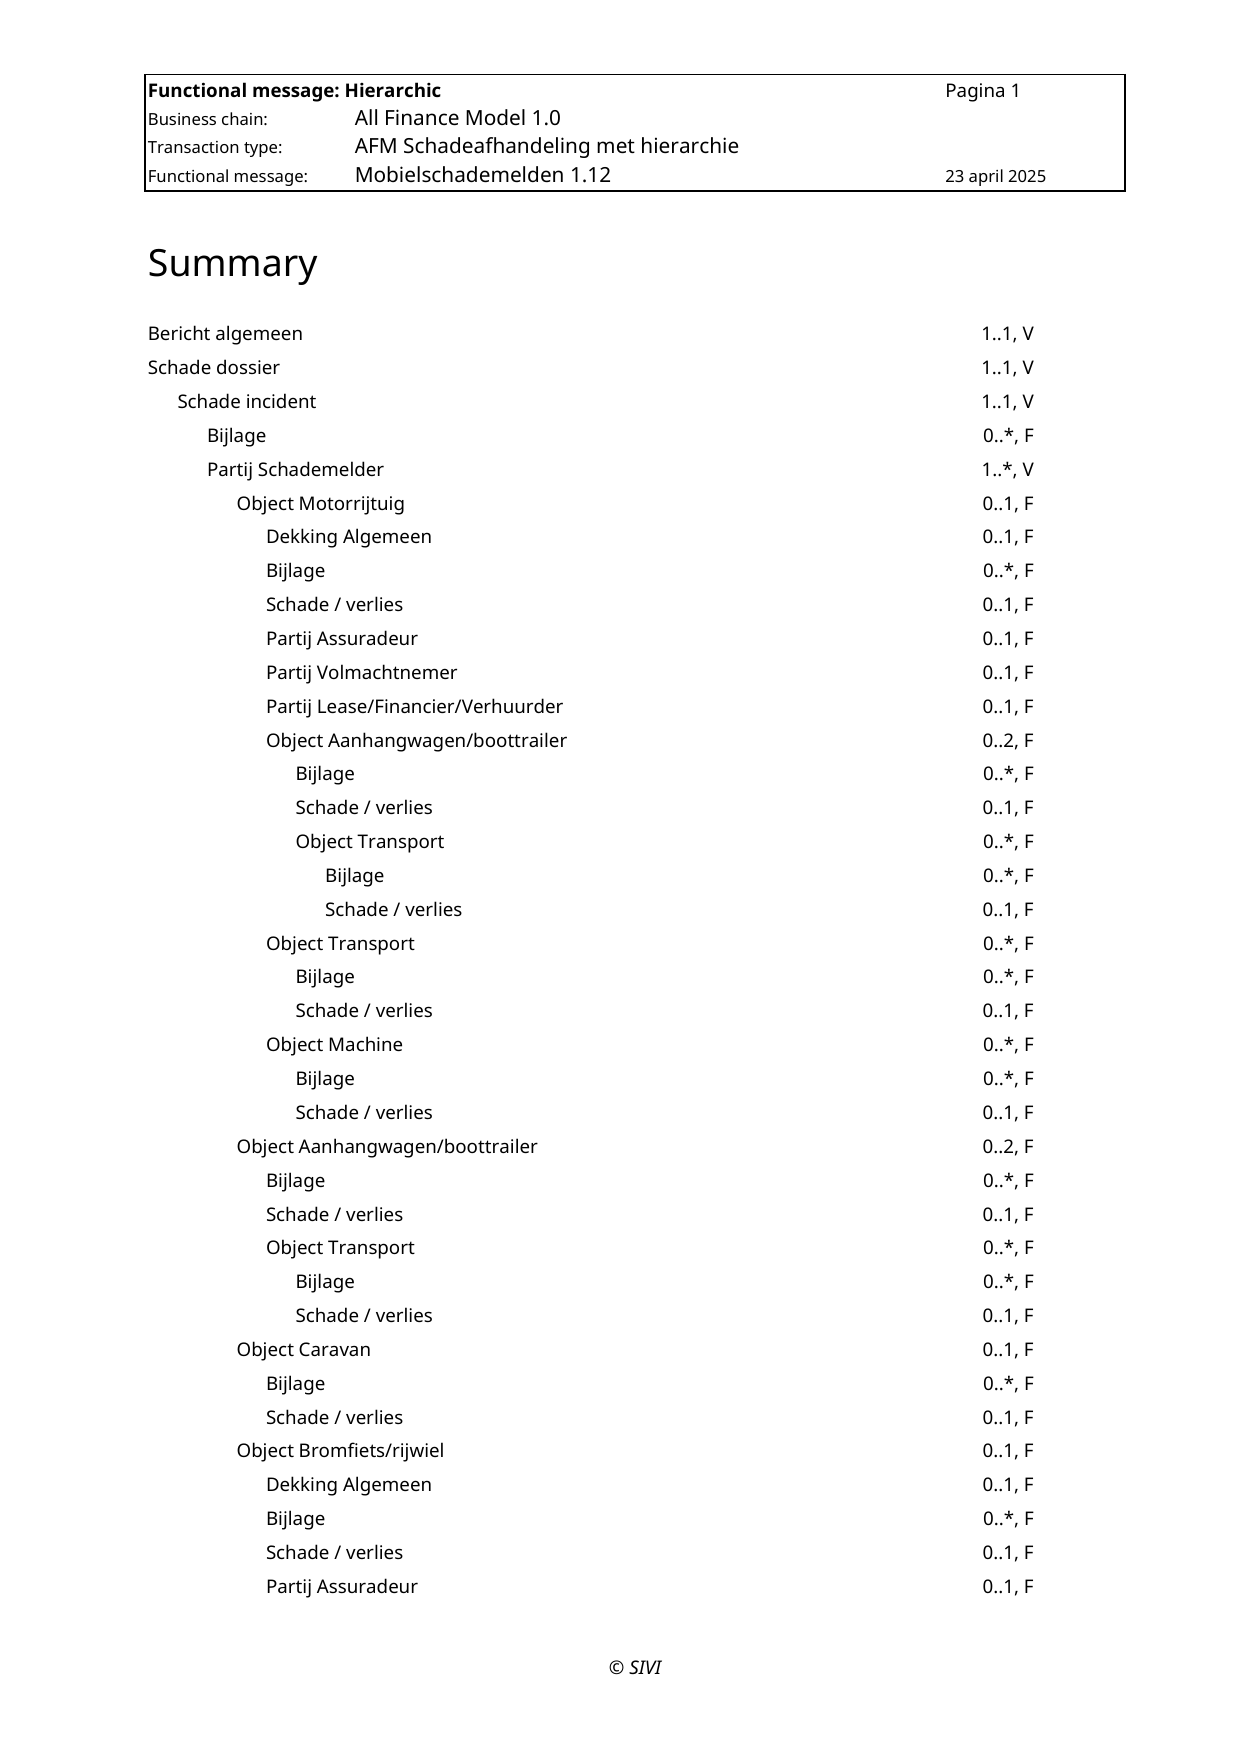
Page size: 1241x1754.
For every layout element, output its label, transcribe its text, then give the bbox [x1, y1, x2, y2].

text Object Transport 0..*, F [148, 828, 1122, 854]
text Partij Assuradeur 0..1, F [148, 625, 1122, 651]
text Bijlage 0..*, F [148, 862, 1122, 888]
text Object Caravan 0..1, F [148, 1336, 1122, 1362]
text Partij Assuradeur 0..1, F [148, 1573, 1122, 1599]
text Object Aanhangwagen/boottrailer 0..2, F [148, 727, 1122, 752]
text Schade / verlies 0..1, F [148, 896, 1122, 922]
text Bijlage 0..*, F [148, 761, 1122, 786]
text Object Transport 0..*, F [148, 1235, 1122, 1260]
text Bijlage 0..*, F [148, 1268, 1122, 1294]
text Object Bromfiets/rijwiel 0..1, F [148, 1438, 1122, 1463]
text Bijlage 0..*, F [148, 1065, 1122, 1091]
text Schade / verlies 0..1, F [148, 794, 1122, 820]
text Bijlage 0..*, F [148, 1506, 1122, 1531]
text Schade / verlies 0..1, F [148, 591, 1122, 617]
text Schade / verlies 0..1, F [148, 1302, 1122, 1328]
text Bericht algemeen 1..1, V [148, 321, 1122, 346]
text Schade / verlies 0..1, F [148, 1539, 1122, 1565]
text Summary [148, 236, 1122, 287]
text Bijlage 0..*, F [148, 964, 1122, 989]
text Object Machine 0..*, F [148, 1032, 1122, 1057]
text Bijlage 0..*, F [148, 422, 1122, 448]
text Dekking Algemeen 0..1, F [148, 1472, 1122, 1497]
text Partij Schademelder 1..*, V [148, 456, 1122, 482]
text Schade / verlies 0..1, F [148, 1099, 1122, 1125]
text Dekking Algemeen 0..1, F [148, 524, 1122, 549]
text Schade / verlies 0..1, F [148, 1201, 1122, 1226]
text Partij Lease/Financier/Verhuurder 0..1, F [148, 693, 1122, 718]
text Schade dossier 1..1, V [148, 354, 1122, 380]
text Bijlage 0..*, F [148, 558, 1122, 583]
text Schade / verlies 0..1, F [148, 1404, 1122, 1429]
text Bijlage 0..*, F [148, 1167, 1122, 1192]
text Schade incident 1..1, V [148, 388, 1122, 414]
text Object Aanhangwagen/boottrailer 0..2, F [148, 1133, 1122, 1159]
text Bijlage 0..*, F [148, 1370, 1122, 1396]
text Partij Volmachtnemer 0..1, F [148, 659, 1122, 685]
text Object Motorrijtuig 0..1, F [148, 490, 1122, 515]
text Object Transport 0..*, F [148, 930, 1122, 956]
text Schade / verlies 0..1, F [148, 998, 1122, 1023]
